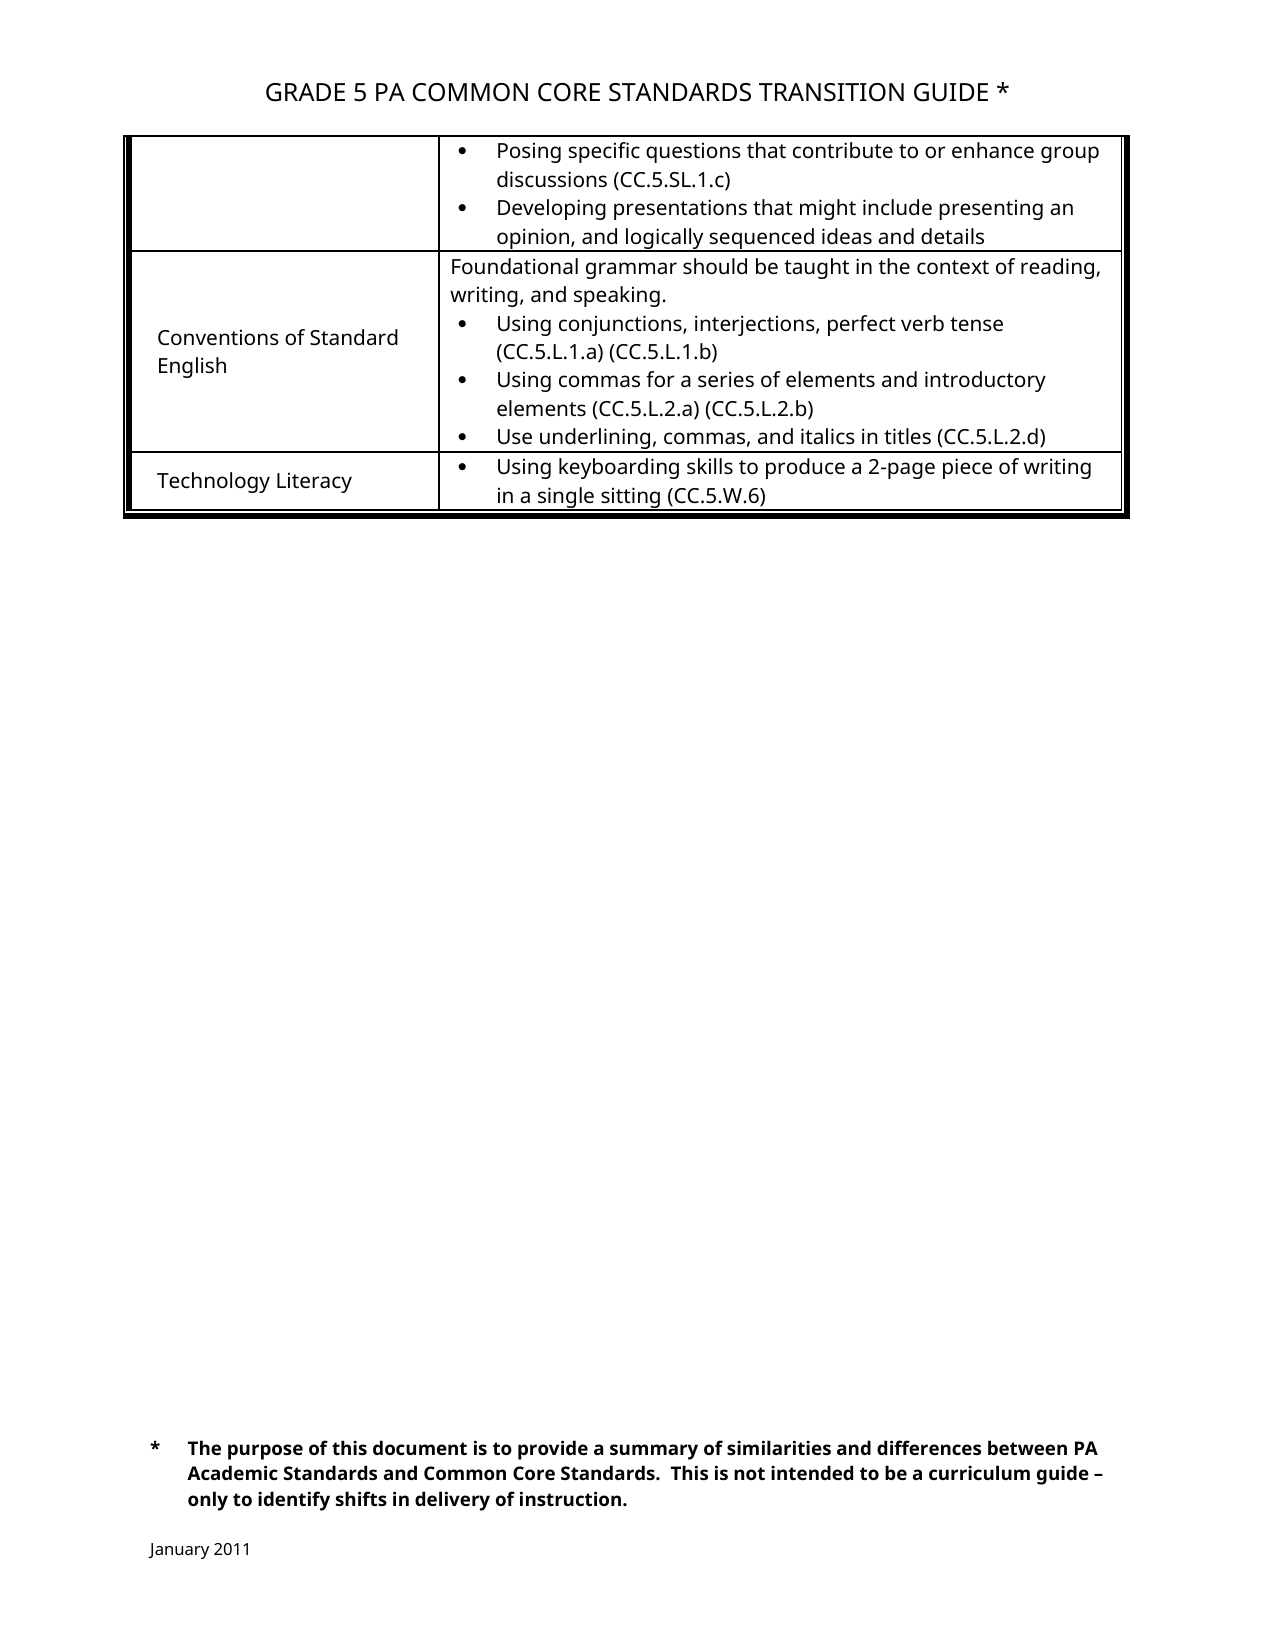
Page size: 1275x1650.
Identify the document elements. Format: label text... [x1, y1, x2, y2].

table_cell Foundational grammar should be taught in the context of reading, writing, and speaking. Using conjunctions, interjections, perfect verb tense (CC.5.L.1.a) (CC.5.L.1.b) Using commas for a series of elements and introductory elements (CC.5.L.2.a) (CC.5.L.2.b) Use underlining, commas, and italics in titles (CC.5.L.2.d) [440, 252, 1121, 451]
table_cell Using keyboarding skills to produce a 2-page piece of writing in a single sitting (CC.5.W.6) [440, 453, 1121, 509]
table_cell Conventions of Standard English [132, 252, 438, 451]
table_cell Technology Literacy [132, 453, 438, 509]
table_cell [132, 137, 438, 250]
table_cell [440, 137, 1121, 250]
